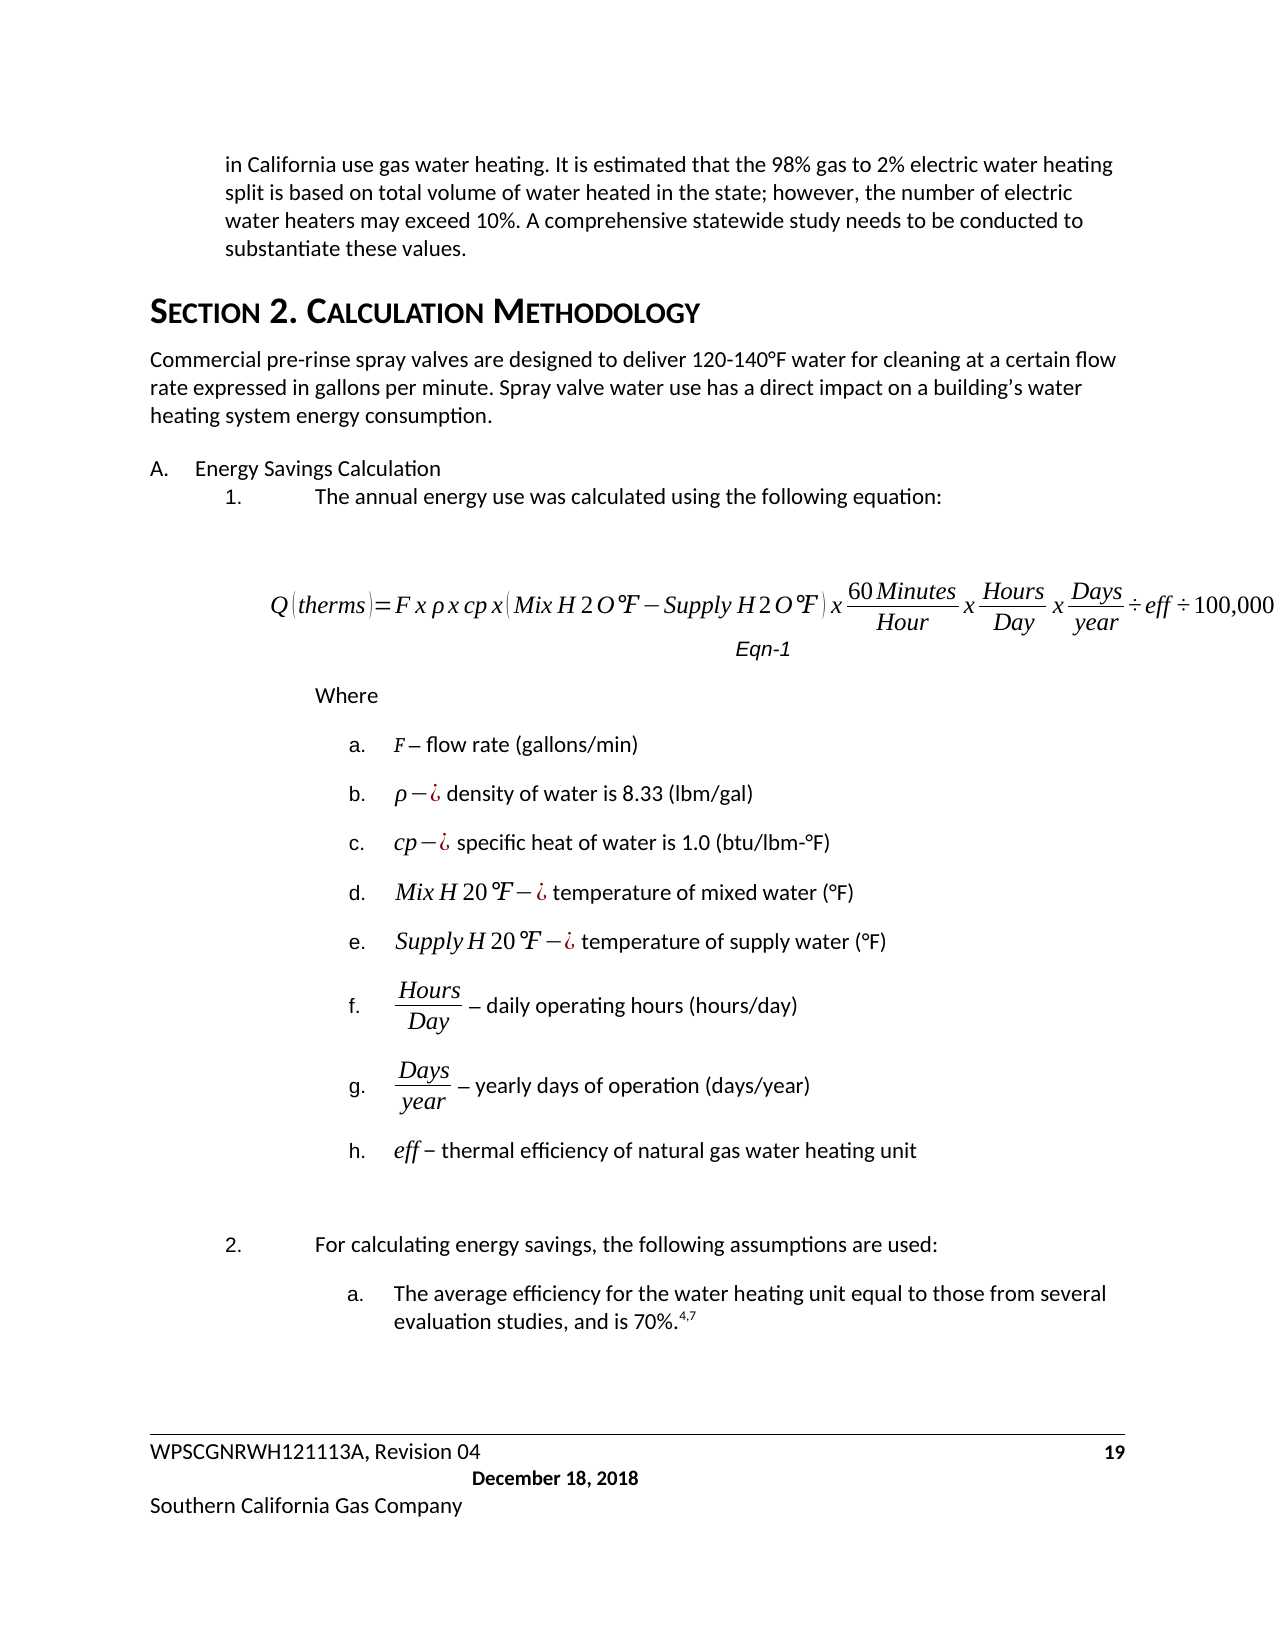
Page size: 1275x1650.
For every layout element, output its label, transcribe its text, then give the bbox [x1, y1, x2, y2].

text temperature of mixed water (°F) [349, 878, 1125, 906]
text density of water is 8.33 (lbm/gal) [349, 779, 1125, 808]
text Commercial pre-rinse spray valves are designed to deliver 120-140°F water for cleaning at a certain flow rate expressed in gallons per minute. Spray valve water use has a direct impact on a building’s water heating system energy consumption. [150, 345, 1125, 429]
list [187, 150, 1125, 262]
text F – flow rate (gallons/min) [349, 730, 1125, 758]
text The annual energy use was calculated using the following equation: [225, 482, 1125, 511]
list Energy Savings Calculation [150, 454, 1125, 482]
subtitle Section 2. Calculation Methodology [150, 287, 1125, 333]
text – daily operating hours (hours/day) [349, 977, 1125, 1036]
list For calculating energy savings, the following assumptions are used: [225, 1230, 1125, 1258]
text temperature of supply water (°F) [349, 927, 1125, 956]
text – yearly days of operation (days/year) [349, 1056, 1125, 1115]
list The average efficiency for the water heating unit equal to those from several evaluation studies, and is 70%.4,7 [347, 1279, 1125, 1335]
list Eqn-1 [270, 578, 1153, 661]
text − thermal efficiency of natural gas water heating unit [349, 1136, 1125, 1165]
list Where [315, 681, 1125, 709]
text specific heat of water is 1.0 (btu/lbm-°F) [349, 828, 1125, 857]
